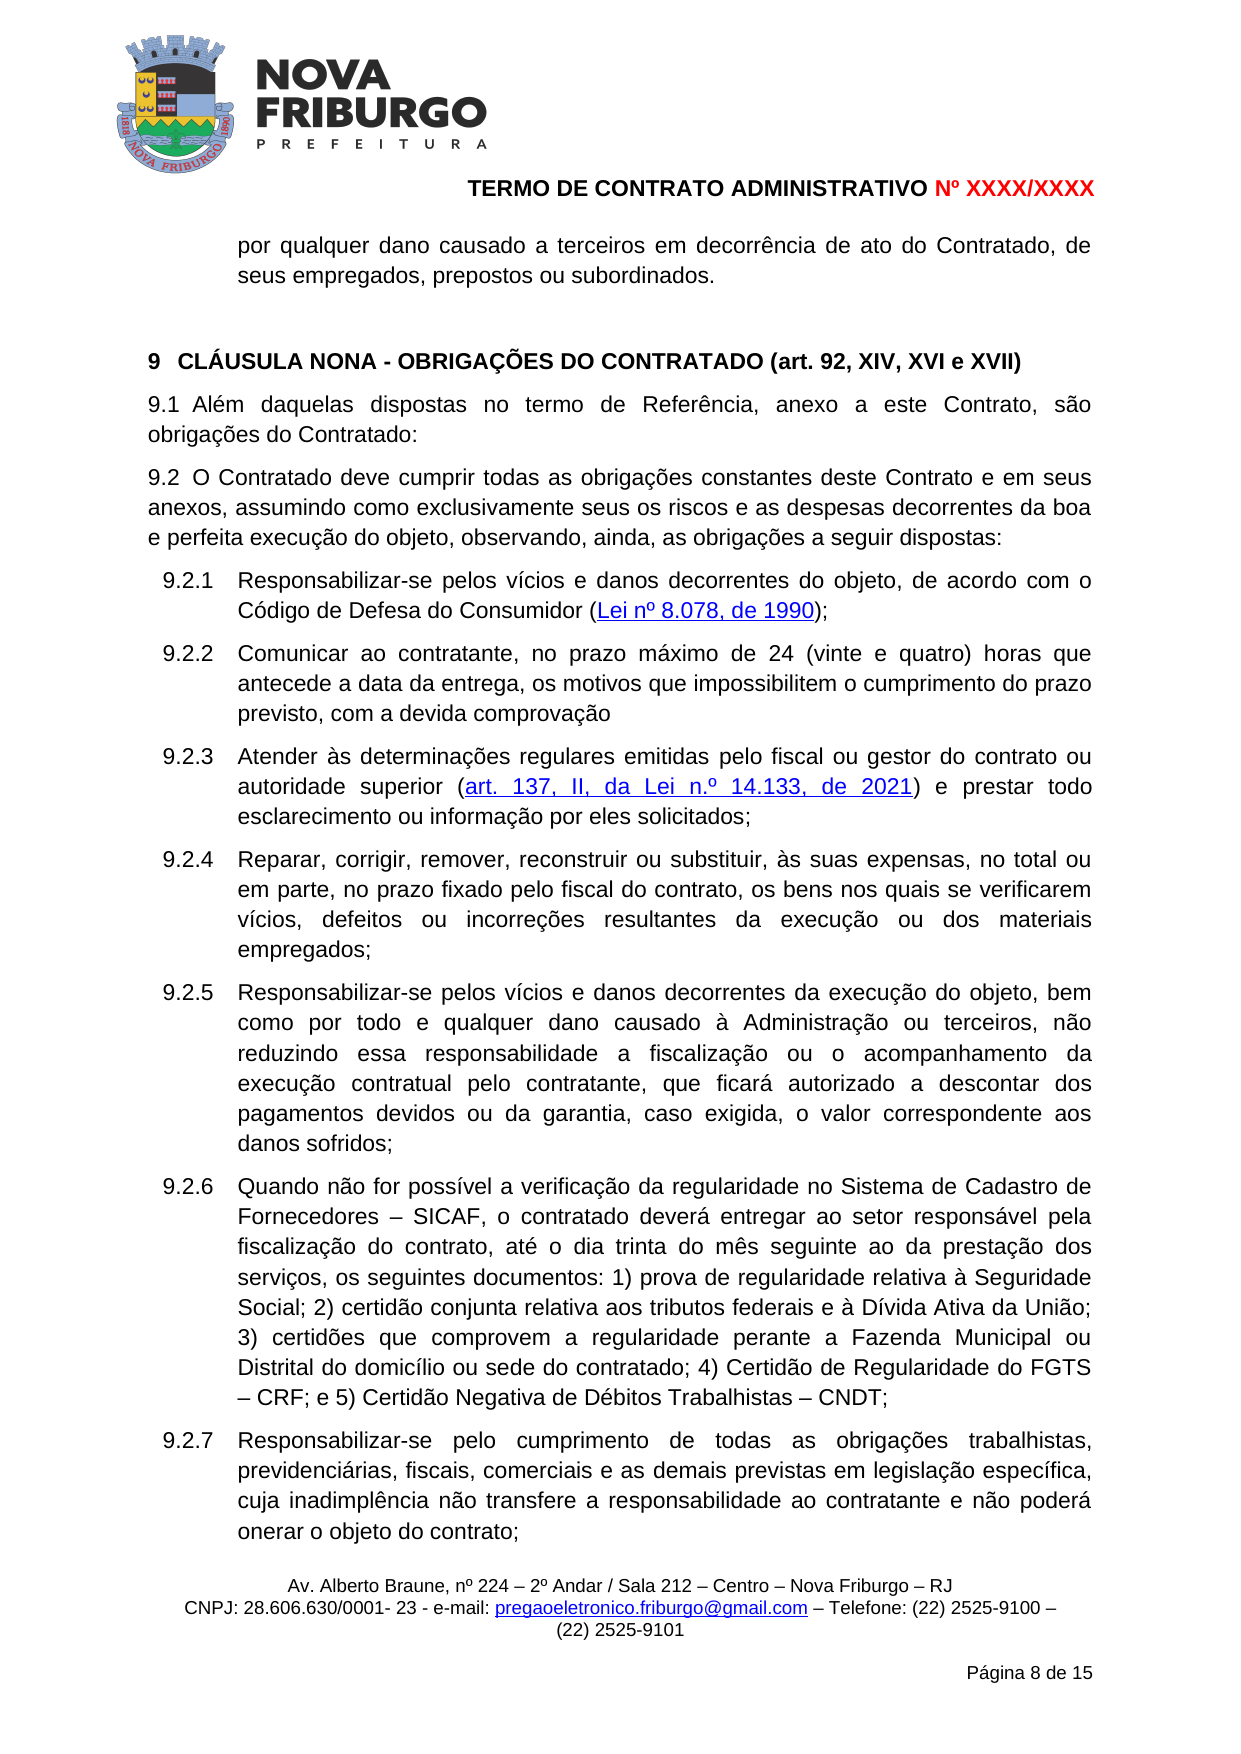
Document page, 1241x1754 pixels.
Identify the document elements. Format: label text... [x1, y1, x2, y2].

list Responsabilizar-se pelos vícios e danos decorrentes da execução do objeto, bem como por todo e qualquer dano causado à Administração ou terceiros, não reduzindo essa responsabilidade a fiscalização ou o acompanhamento da execução contratual pelo contratante, que ficará autorizado a descontar dos pagamentos devidos ou da garantia, caso exigida, o valor correspondente aos danos sofridos; [162, 979, 1092, 1157]
list Responsabilizar-se pelo cumprimento de todas as obrigações trabalhistas, previdenciárias, fiscais, comerciais e as demais previstas em legislação específica, cuja inadimplência não transfere a responsabilidade ao contratante e não poderá onerar o objeto do contrato; [162, 1427, 1092, 1544]
list O Contratado deve cumprir todas as obrigações constantes deste Contrato e em seus anexos, assumindo como exclusivamente seus os riscos e as despesas decorrentes da boa e perfeita execução do objeto, observando, ainda, as obrigações a seguir dispostas: [148, 463, 1092, 550]
list Responsabilizar-se pelos vícios e danos decorrentes do objeto, de acordo com o Código de Defesa do Consumidor (Lei nº 8.078, de 1990); [162, 567, 1092, 623]
list Quando não for possível a verificação da regularidade no Sistema de Cadastro de Fornecedores – SICAF, o contratado deverá entregar ao setor responsável pela fiscalização do contrato, até o dia trinta do mês seguinte ao da prestação dos serviços, os seguintes documentos: 1) prova de regularidade relativa à Seguridade Social; 2) certidão conjunta relativa aos tributos federais e à Dívida Ativa da União; 3) certidões que comprovem a regularidade perante a Fazenda Municipal ou Distrital do domicílio ou sede do contratado; 4) Certidão de Regularidade do FGTS – CRF; e 5) Certidão Negativa de Débitos Trabalhistas – CNDT; [162, 1173, 1092, 1411]
list Atender às determinações regulares emitidas pelo fiscal ou gestor do contrato ou autoridade superior (art. 137, II, da Lei n.º 14.133, de 2021) e prestar todo esclarecimento ou informação por eles solicitados; [162, 743, 1092, 829]
list CLÁUSULA NONA - OBRIGAÇÕES DO CONTRATADO (art. 92, XIV, XVI e XVII) [148, 348, 1092, 374]
list Além daquelas dispostas no termo de Referência, anexo a este Contrato, são obrigações do Contratado: [148, 391, 1092, 447]
list Comunicar ao contratante, no prazo máximo de 24 (vinte e quatro) horas que antecede a data da entrega, os motivos que impossibilitem o cumprimento do prazo previsto, com a devida comprovação [162, 639, 1092, 726]
picture [103, 29, 500, 175]
list Reparar, corrigir, remover, reconstruir ou substituir, às suas expensas, no total ou em parte, no prazo fixado pelo fiscal do contrato, os bens nos quais se verificarem vícios, defeitos ou incorreções resultantes da execução ou dos materiais empregados; [162, 846, 1092, 963]
